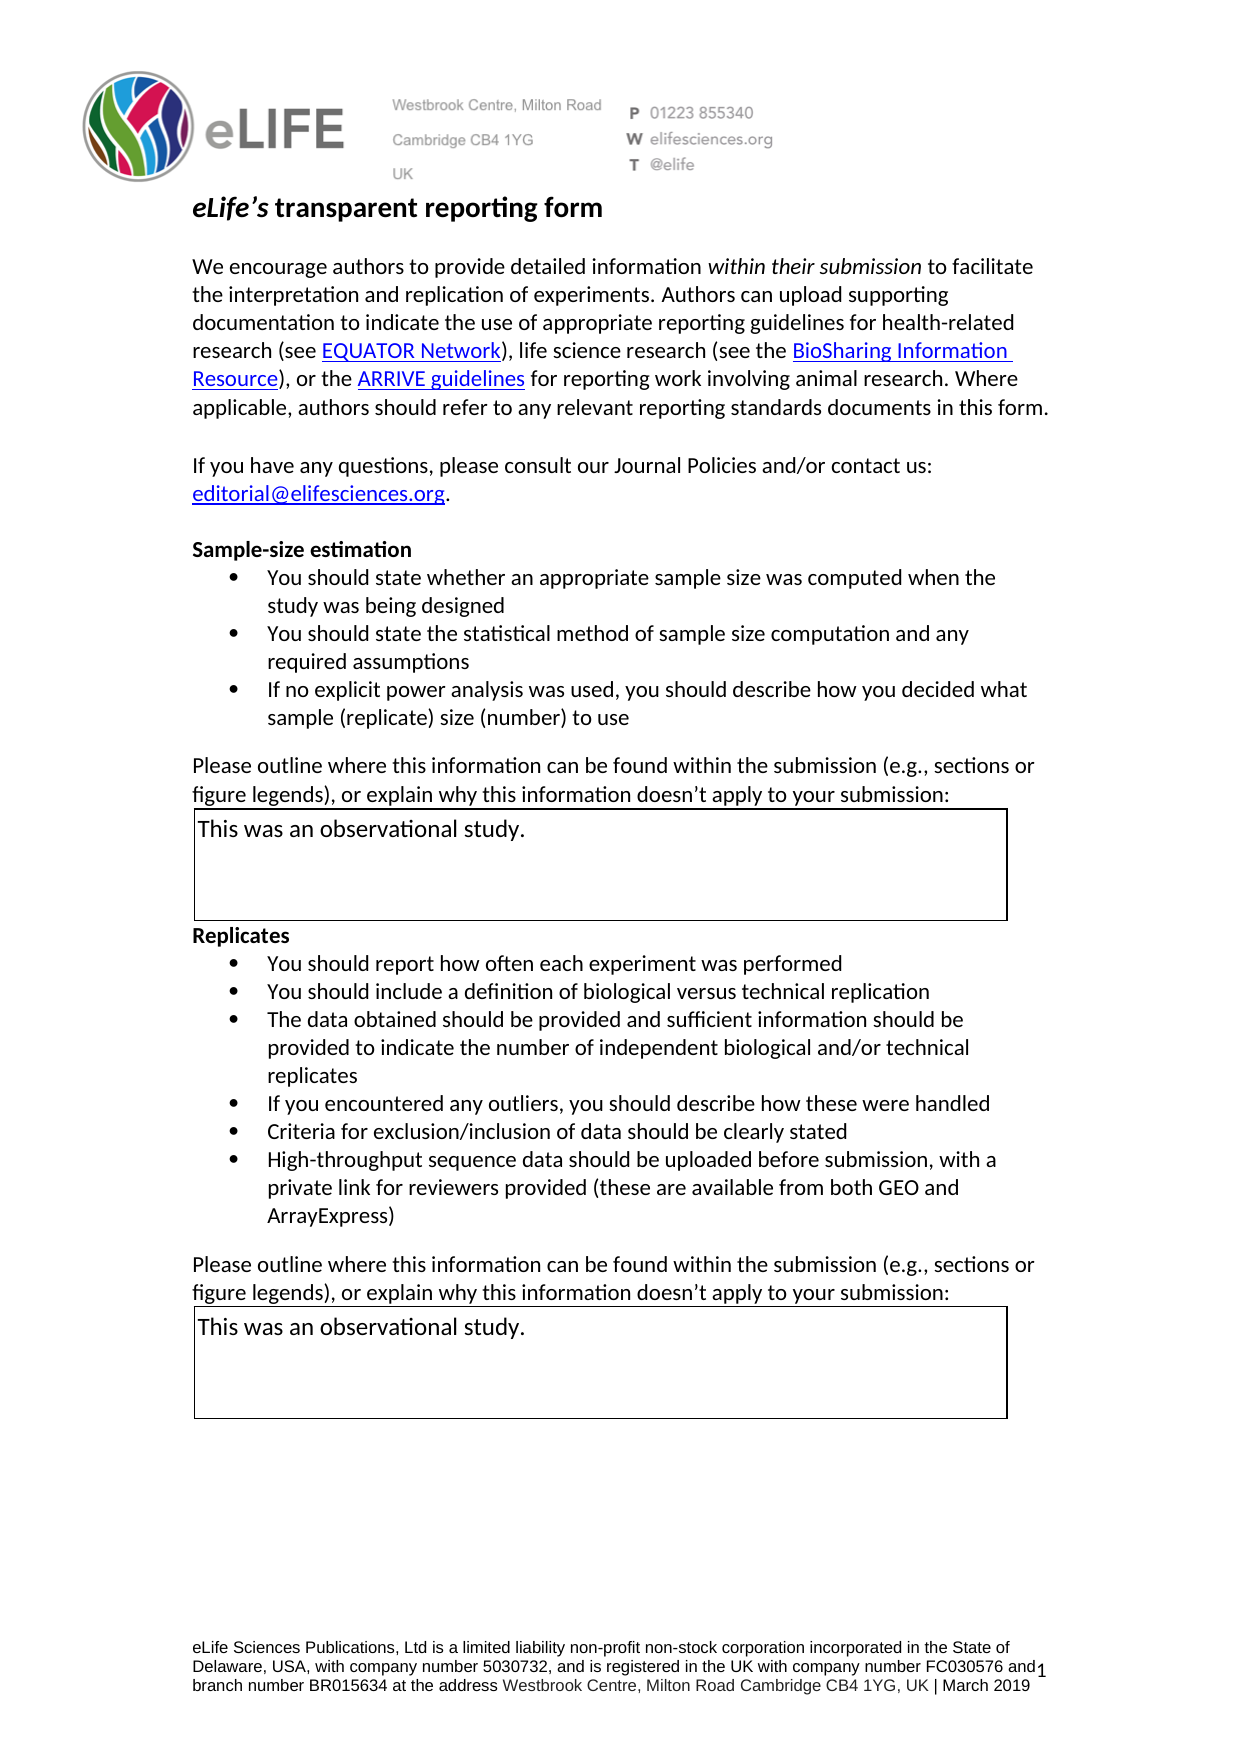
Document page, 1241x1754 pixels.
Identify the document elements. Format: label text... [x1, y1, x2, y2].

text We encourage authors to provide detailed information within their submission to facilitate the interpretation and replication of experiments. Authors can upload supporting documentation to indicate the use of appropriate reporting guidelines for health-related research (see EQUATOR Network), life science research (see the BioSharing Information Resource), or the ARRIVE guidelines for reporting work involving animal research. Where applicable, authors should refer to any relevant reporting standards documents in this form. [192, 252, 1053, 421]
text eLife’s transparent reporting form [192, 189, 1053, 224]
list High-throughput sequence data should be uploaded before submission, with a private link for reviewers provided (these are available from both GEO and ArrayExpress) [229, 1145, 1053, 1229]
list If you encountered any outliers, you should describe how these were handled [229, 1089, 1053, 1117]
list If no explicit power analysis was used, you should describe how you decided what sample (replicate) size (number) to use [229, 675, 1053, 731]
picture [73, 59, 784, 189]
list You should state the statistical method of sample size computation and any required assumptions [229, 619, 1053, 675]
list You should state whether an appropriate sample size was computed when the study was being designed [229, 563, 1053, 619]
text This was an observational study. [195, 811, 1006, 846]
text If you have any questions, please consult our Journal Policies and/or contact us: editorial@elifesciences.org. [192, 451, 1053, 507]
list Criteria for exclusion/inclusion of data should be clearly stated [229, 1117, 1053, 1145]
list The data obtained should be provided and sufficient information should be provided to indicate the number of independent biological and/or technical replicates [229, 1005, 1053, 1089]
text Replicates [192, 836, 1053, 949]
text Sample-size estimation [192, 535, 1053, 563]
text This was an observational study. [195, 1309, 1006, 1344]
list You should report how often each experiment was performed [229, 949, 1053, 977]
list You should include a definition of biological versus technical replication [229, 977, 1053, 1005]
